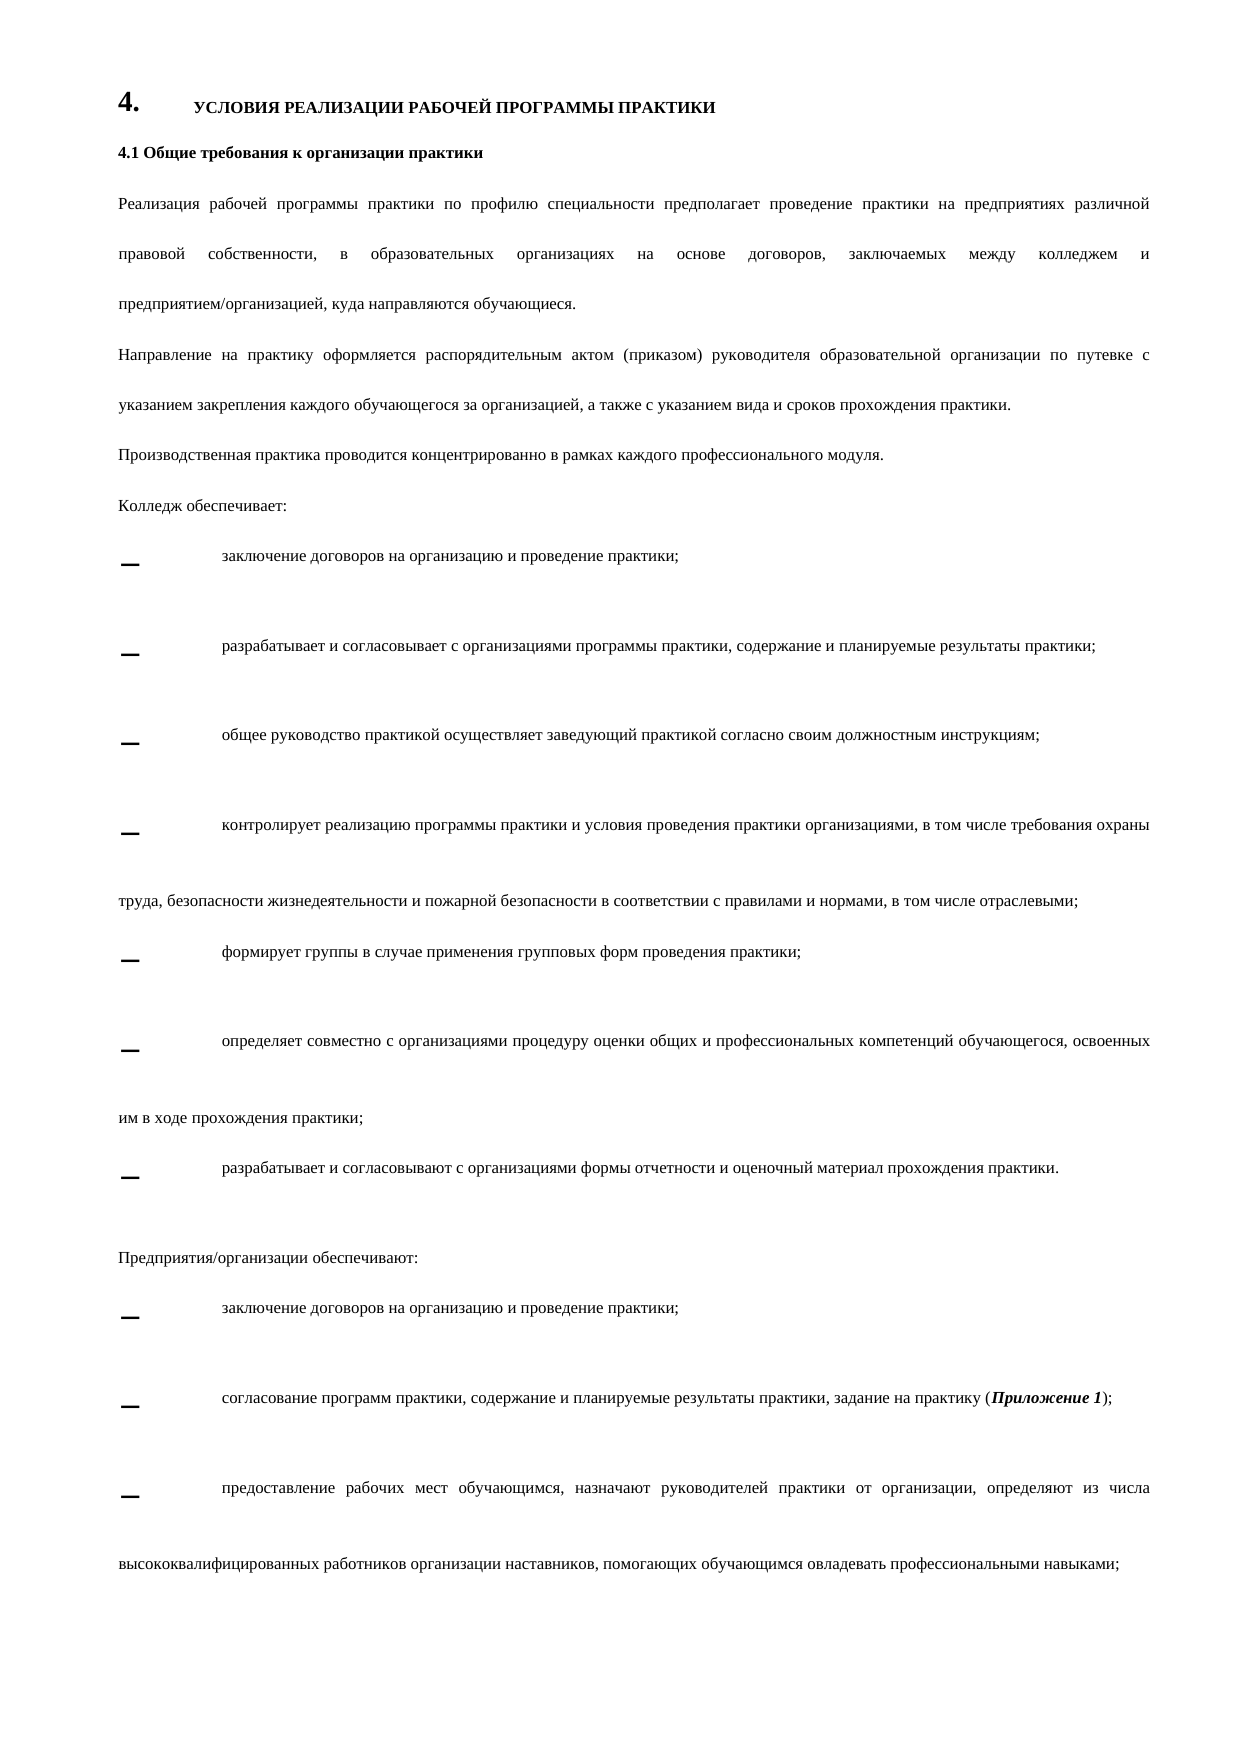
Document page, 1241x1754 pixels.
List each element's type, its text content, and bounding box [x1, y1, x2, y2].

text 4.1 Общие требования к организации практики [118, 129, 1152, 162]
text Направление на практику оформляется распорядительным актом (приказом) руководителя образовательной организации по путевке с указанием закрепления каждого обучающегося за организацией, а также с указанием вида и сроков прохождения практики. [118, 330, 1152, 414]
list заключение договоров на организацию и проведение практики; [118, 531, 1152, 591]
list предоставление рабочих мест обучающимся, назначают руководителей практики от организации, определяют из числа высококвалифицированных работников организации наставников, помогающих обучающимся овладевать профессиональными навыками; [118, 1463, 1152, 1573]
list определяет совместно с организациями процедуру оценки общих и профессиональных компетенций обучающегося, освоенных им в ходе прохождения практики; [118, 1017, 1152, 1127]
text Предприятия/организации обеспечивают: [118, 1234, 1152, 1267]
list УСЛОВИЯ РЕАЛИЗАЦИИ РАБОЧЕЙ ПРОГРАММЫ ПРАКТИКИ [118, 84, 1152, 118]
text Колледж обеспечивает: [118, 481, 1152, 515]
text Производственная практика проводится концентрированно в рамках каждого профессионального модуля. [118, 431, 1152, 464]
list разрабатывает и согласовывают с организациями формы отчетности и оценочный материал прохождения практики. [118, 1144, 1152, 1204]
list заключение договоров на организацию и проведение практики; [118, 1284, 1152, 1344]
list контролирует реализацию программы практики и условия проведения практики организациями, в том числе требования охраны труда, безопасности жизнедеятельности и пожарной безопасности в соответствии с правилами и нормами, в том числе отраслевыми; [118, 801, 1152, 911]
text Реализация рабочей программы практики по профилю специальности предполагает проведение практики на предприятиях различной правовой собственности, в образовательных организациях на основе договоров, заключаемых между колледжем и предприятием/организацией, куда направляются обучающиеся. [118, 179, 1152, 313]
list формирует группы в случае применения групповых форм проведения практики; [118, 927, 1152, 987]
list общее руководство практикой осуществляет заведующий практикой согласно своим должностным инструкциям; [118, 711, 1152, 771]
list согласование программ практики, содержание и планируемые результаты практики, задание на практику (Приложение 1); [118, 1374, 1152, 1433]
list разрабатывает и согласовывает с организациями программы практики, содержание и планируемые результаты практики; [118, 621, 1152, 681]
